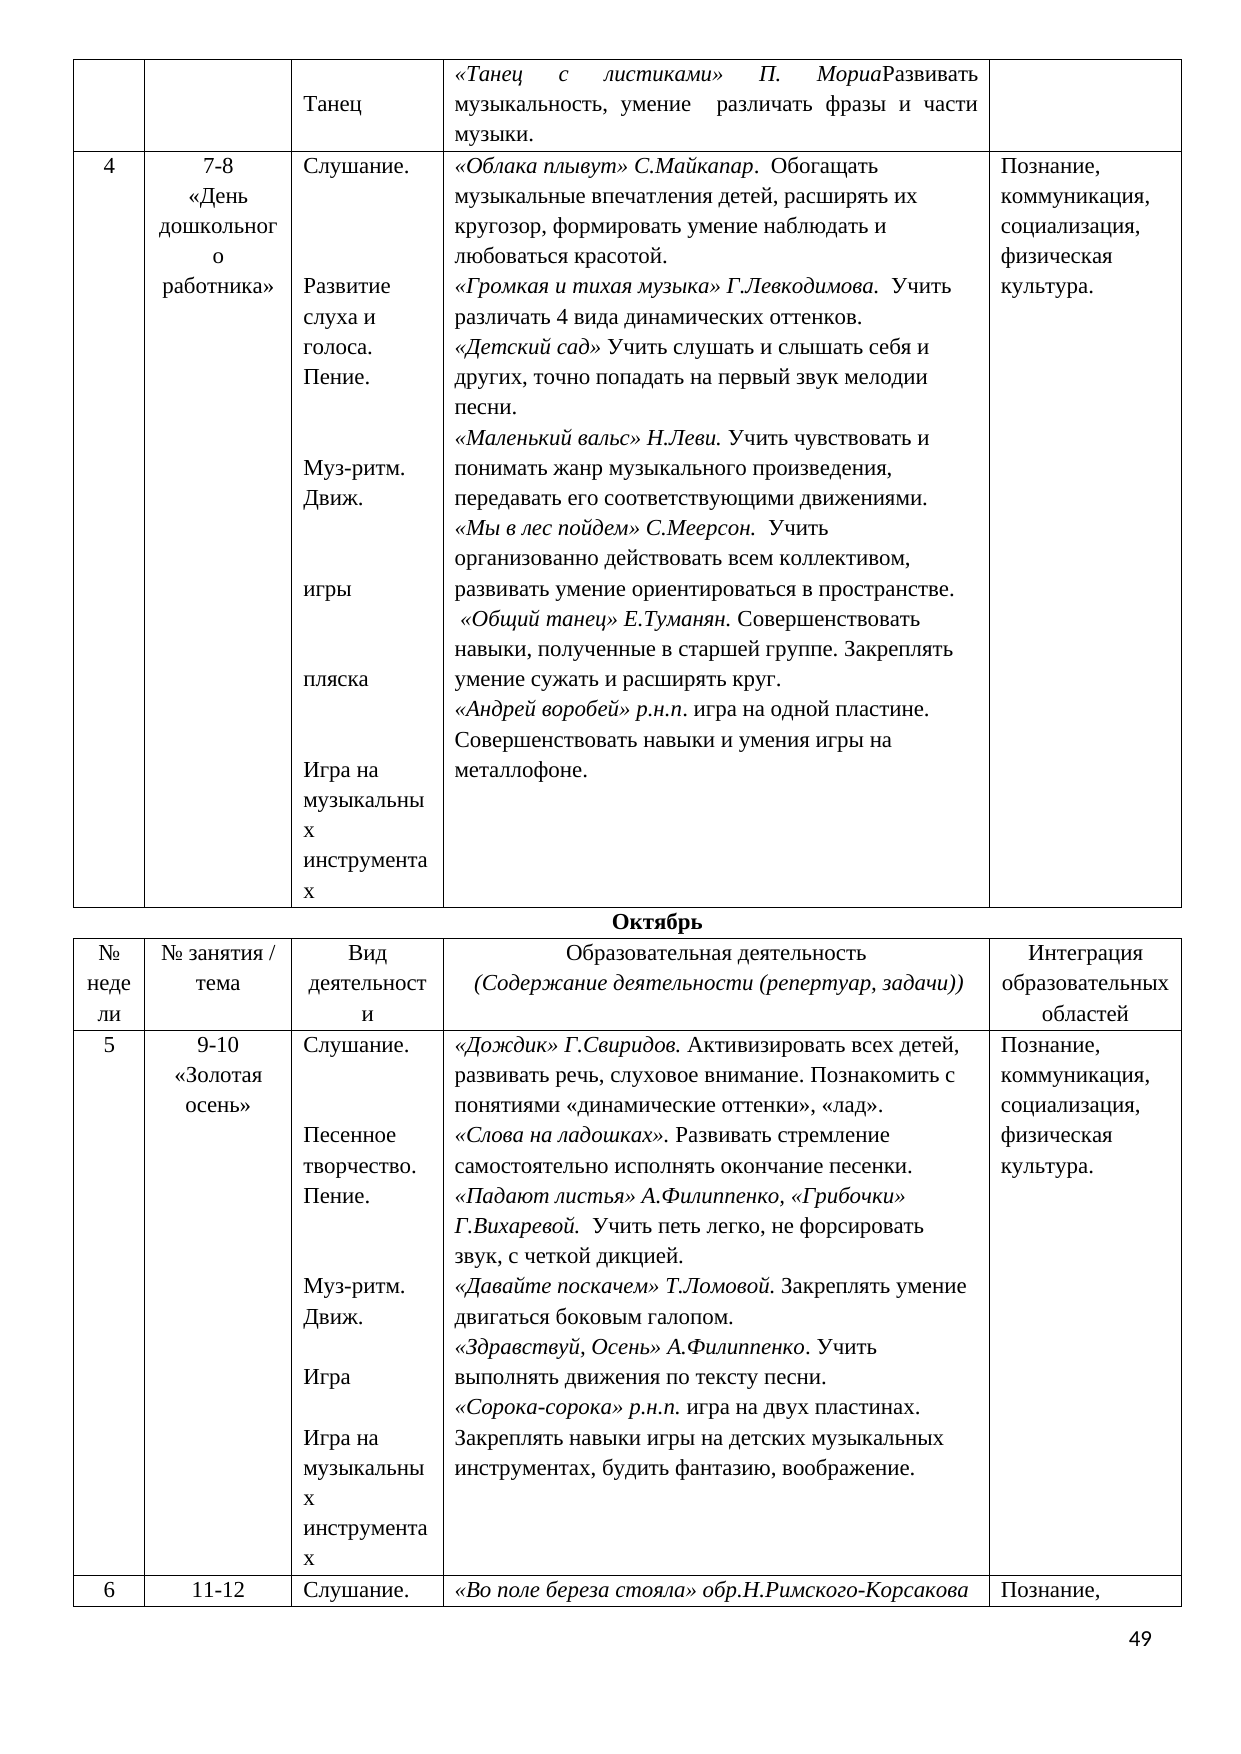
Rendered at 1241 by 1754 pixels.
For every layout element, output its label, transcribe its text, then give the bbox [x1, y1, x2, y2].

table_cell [292, 1576, 443, 1606]
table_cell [292, 60, 443, 151]
table_cell 3 [74, 60, 144, 151]
table_cell Познание, коммуникация, социализация, физическая культура. [990, 152, 1181, 907]
table_cell Познание, коммуникация, социализация, физическая культура. [990, 1031, 1181, 1575]
table_cell 6 [74, 1576, 144, 1606]
table_cell «Облака плывут» С.Майкапар. Обогащать музыкальные впечатления детей, расширять их кругозор, формировать умение наблюдать и любоваться красотой. «Громкая и тихая музыка» Г.Левкодимова. Учить различать 4 вида динамических оттенков. «Детский сад» Учить слушать и слышать себя и других, точно попадать на первый звук мелодии песни. «Маленький вальс» Н.Леви. Учить чувствовать и понимать жанр музыкального произведения, передавать его соответствующими движениями. «Мы в лес пойдем» С.Меерсон. Учить организованно действовать всем коллективом, развивать умение ориентироваться в пространстве. «Общий танец» Е.Туманян. Совершенствовать навыки, полученные в старшей группе. Закреплять умение сужать и расширять круг. «Андрей воробей» р.н.п. игра на одной пластине. Совершенствовать навыки и умения игры на металлофоне. [444, 152, 989, 907]
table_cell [990, 1576, 1181, 1606]
table_header Образовательная деятельность (Содержание деятельности (репертуар, задачи)) [444, 939, 989, 1030]
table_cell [444, 60, 989, 151]
table_cell Слушание. Развитие слуха и голоса. Пение. Муз-ритм. Движ. игры пляска Игра на музыкальных инструментах [292, 152, 443, 907]
table_cell Слушание. Песенное творчество. Пение. Муз-ритм. Движ. Игра Игра на музыкальных инструментах [292, 1031, 443, 1575]
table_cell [444, 1576, 989, 1606]
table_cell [145, 1576, 291, 1606]
text Октябрь [162, 908, 1152, 934]
table_header Вид деятельности [292, 939, 443, 1030]
table_cell 9-10 «Золотая осень» [145, 1031, 291, 1575]
table_header № занятия / тема [145, 939, 291, 1030]
table_cell 7-8 «День дошкольного работника» [145, 152, 291, 907]
table_cell 4 [74, 152, 144, 907]
table_header Интеграция образовательных областей [990, 939, 1181, 1030]
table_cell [145, 60, 291, 151]
table_cell 5 [74, 1031, 144, 1575]
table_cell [990, 60, 1181, 151]
table_cell «Дождик» Г.Свиридов. Активизировать всех детей, развивать речь, слуховое внимание. Познакомить с понятиями «динамические оттенки», «лад». «Слова на ладошках». Развивать стремление самостоятельно исполнять окончание песенки. «Падают листья» А.Филиппенко, «Грибочки» Г.Вихаревой. Учить петь легко, не форсировать звук, с четкой дикцией. «Давайте поскачем» Т.Ломовой. Закреплять умение двигаться боковым галопом. «Здравствуй, Осень» А.Филиппенко. Учить выполнять движения по тексту песни. «Сорока-сорока» р.н.п. игра на двух пластинах. Закреплять навыки игры на детских музыкальных инструментах, будить фантазию, воображение. [444, 1031, 989, 1575]
table_header № недели [74, 939, 144, 1030]
